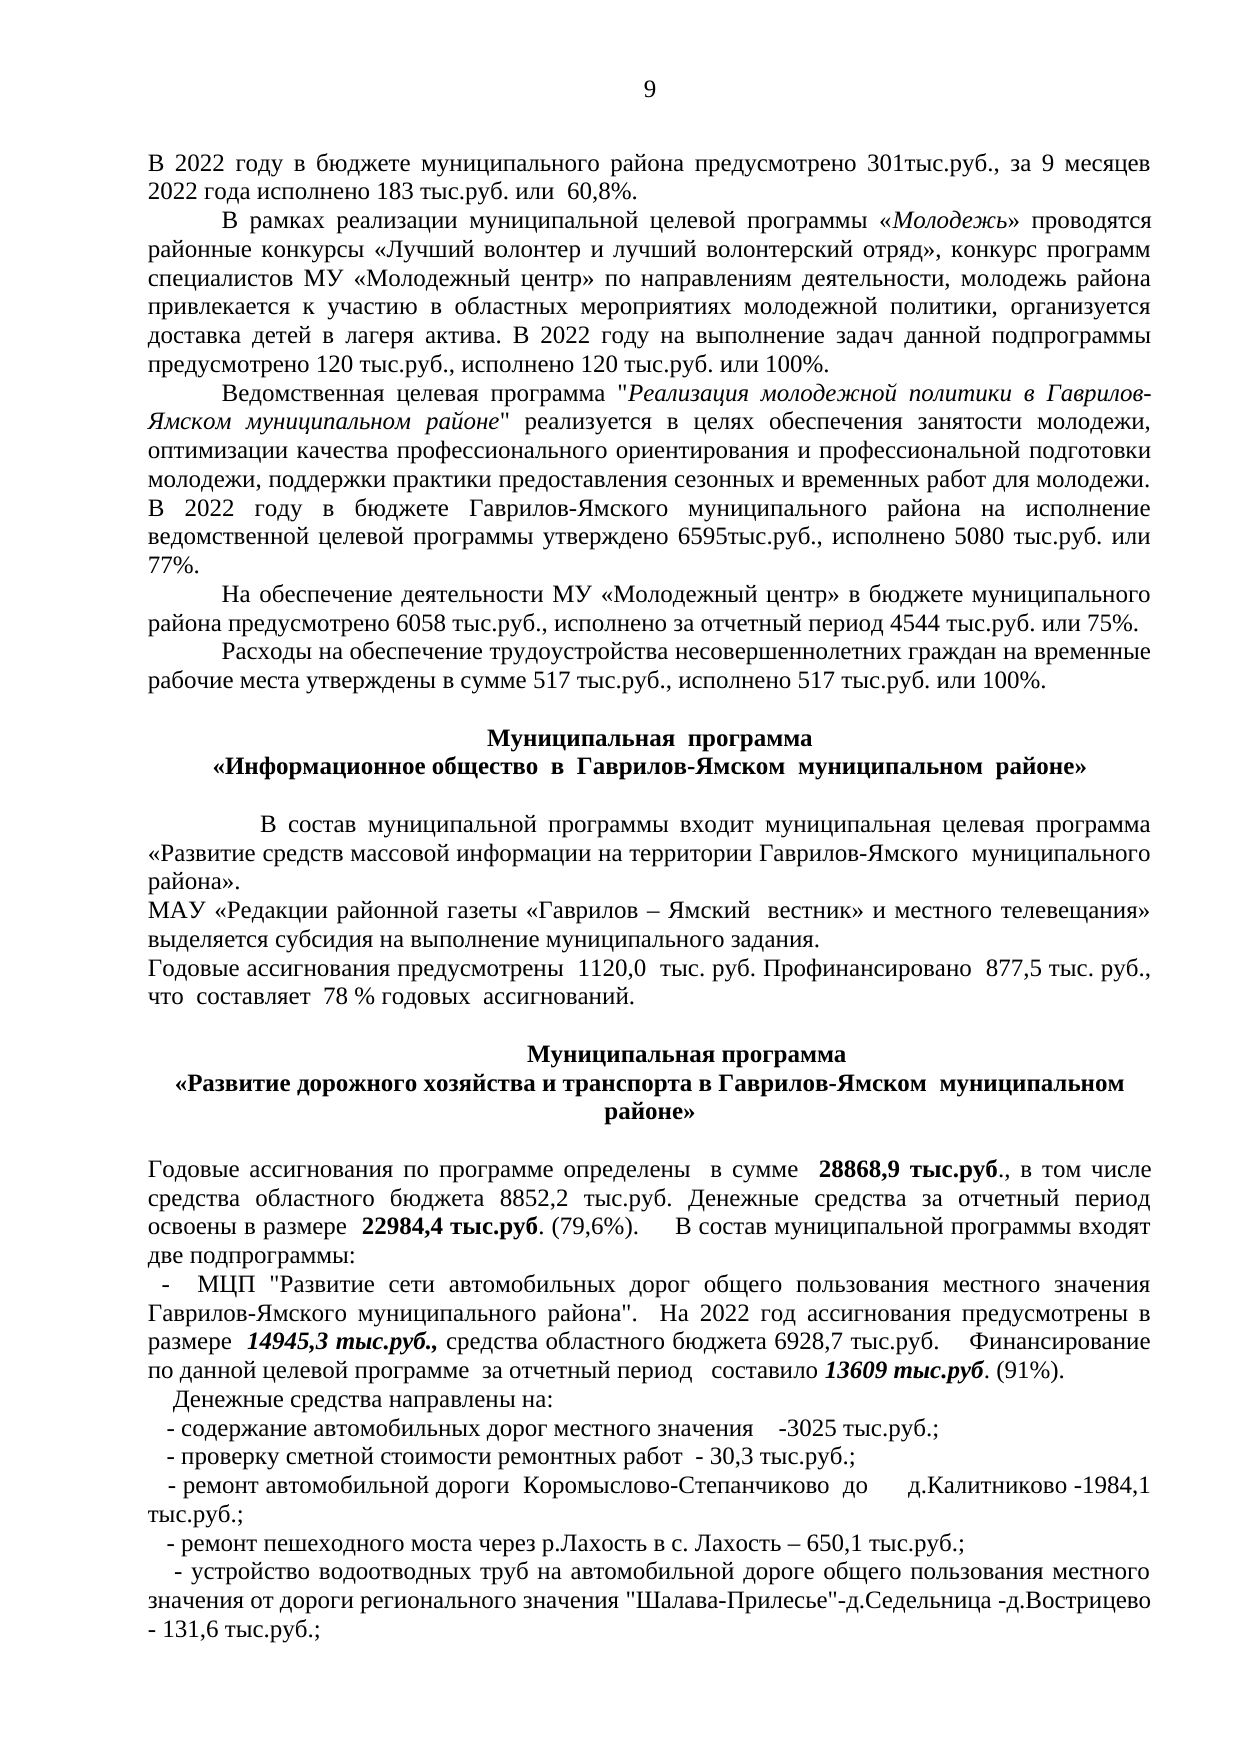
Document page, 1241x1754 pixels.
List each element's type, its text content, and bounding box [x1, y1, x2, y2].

text Ведомственная целевая программа "Реализация молодежной политики в Гаврилов-Ямском муниципальном районе" реализуется в целях обеспечения занятости молодежи, оптимизации качества профессионального ориентирования и профессиональной подготовки молодежи, поддержки практики предоставления сезонных и временных работ для молодежи. В 2022 году в бюджете Гаврилов-Ямского муниципального района на исполнение ведомственной целевой программы утверждено 6595тыс.руб., исполнено 5080 тыс.руб. или 77%. [148, 378, 1152, 579]
text - МЦП "Развитие сети автомобильных дорог общего пользования местного значения Гаврилов-Ямского муниципального района". На 2022 год ассигнования предусмотрены в размере 14945,3 тыс.руб., средства областного бюджета 6928,7 тыс.руб. Финансирование по данной целевой программе за отчетный период составило 13609 тыс.руб. (91%). [148, 1269, 1152, 1384]
text Расходы на обеспечение трудоустройства несовершеннолетних граждан на временные рабочие места утверждены в сумме 517 тыс.руб., исполнено 517 тыс.руб. или 100%. [148, 636, 1152, 694]
text МАУ «Редакции районной газеты «Гаврилов – Ямский вестник» и местного телевещания» выделяется субсидия на выполнение муниципального задания. [148, 895, 1152, 953]
text «Развитие дорожного хозяйства и транспорта в Гаврилов-Ямском муниципальном районе» [148, 1068, 1152, 1125]
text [148, 148, 1152, 205]
text «Информационное общество в Гаврилов-Ямском муниципальном районе» [148, 751, 1152, 780]
text Годовые ассигнования по программе определены в сумме 28868,9 тыс.руб., в том числе средства областного бюджета 8852,2 тыс.руб. Денежные средства за отчетный период освоены в размере 22984,4 тыс.руб. (79,6%). В состав муниципальной программы входят две подпрограммы: [148, 1154, 1152, 1269]
text - содержание автомобильных дорог местного значения -3025 тыс.руб.; [148, 1413, 1152, 1441]
text В рамках реализации муниципальной целевой программы «Молодежь» проводятся районные конкурсы «Лучший волонтер и лучший волонтерский отряд», конкурс программ специалистов МУ «Молодежный центр» по направлениям деятельности, молодежь района привлекается к участию в областных мероприятиях молодежной политики, организуется доставка детей в лагеря актива. В 2022 году на выполнение задач данной подпрограммы предусмотрено 120 тыс.руб., исполнено 120 тыс.руб. или 100%. [148, 205, 1152, 378]
text - проверку сметной стоимости ремонтных работ - 30,3 тыс.руб.; [148, 1441, 1152, 1470]
text В состав муниципальной программы входит муниципальная целевая программа «Развитие средств массовой информации на территории Гаврилов-Ямского муниципального района». [148, 809, 1152, 895]
text - ремонт автомобильной дороги Коромыслово-Степанчиково до д.Калитниково -1984,1 тыс.руб.; [148, 1470, 1152, 1528]
text На обеспечение деятельности МУ «Молодежный центр» в бюджете муниципального района предусмотрено 6058 тыс.руб., исполнено за отчетный период 4544 тыс.руб. или 75%. [148, 579, 1152, 636]
text Муниципальная программа [148, 723, 1152, 751]
text Годовые ассигнования предусмотрены 1120,0 тыс. руб. Профинансировано 877,5 тыс. руб., что составляет 78 % годовых ассигнований. [148, 953, 1152, 1010]
text - устройство водоотводных труб на автомобильной дороге общего пользования местного значения от дороги регионального значения "Шалава-Прилесье"-д.Седельница -д.Вострицево - 131,6 тыс.руб.; [148, 1556, 1152, 1643]
text Денежные средства направлены на: [148, 1384, 1152, 1413]
text Муниципальная программа [222, 1039, 1152, 1068]
text - ремонт пешеходного моста через р.Лахость в с. Лахость – 650,1 тыс.руб.; [148, 1528, 1152, 1556]
